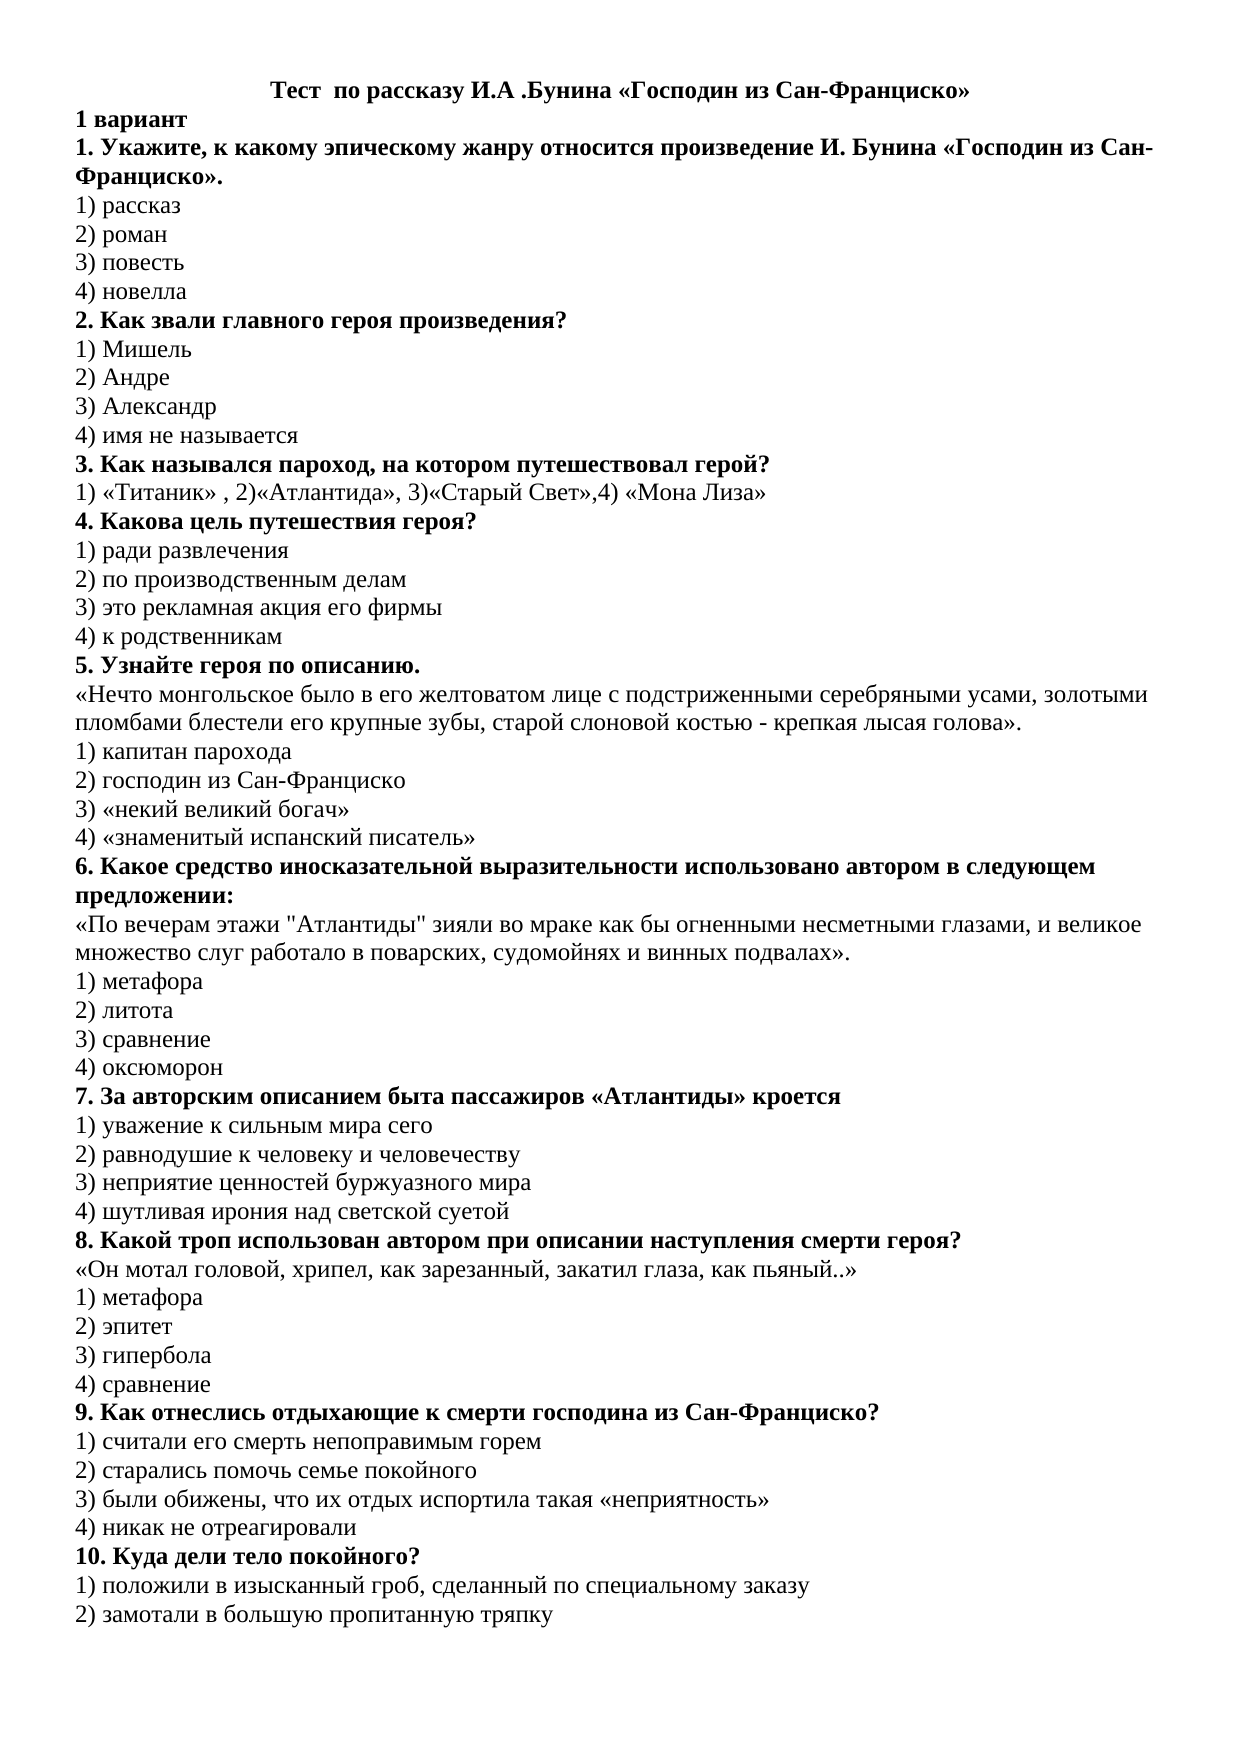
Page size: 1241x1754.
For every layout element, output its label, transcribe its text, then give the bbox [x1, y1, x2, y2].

text 3. Как назывался пароход, на котором путешествовал герой? [75, 449, 1165, 477]
text 1) ради развлечения 2) по производственным делам 3) это рекламная акция его фирмы 4) к родственникам [75, 535, 1165, 650]
text 8. Какой троп использован автором при описании наступления смерти героя? [75, 1225, 1165, 1254]
text 1) метафора 2) эпитет 3) гипербола 4) сравнение [75, 1282, 1165, 1397]
text 1) Мишель 2) Андре 3) Александр 4) имя не называется [75, 334, 1165, 449]
text 9. Как отнеслись отдыхающие к смерти господина из Сан-Франциско? [75, 1397, 1165, 1426]
text 1) рассказ 2) роман 3) повесть 4) новелла [75, 190, 1165, 305]
text 1 вариант [75, 104, 1165, 132]
text Тест по рассказу И.А .Бунина «Господин из Сан-Франциско» [75, 75, 1165, 104]
text 5. Узнайте героя по описанию. [75, 650, 1165, 679]
text 7. За авторским описанием быта пассажиров «Атлантиды» кроется [75, 1081, 1165, 1110]
text 1) уважение к сильным мира сего 2) равнодушие к человеку и человечеству 3) неприятие ценностей буржуазного мира 4) шутливая ирония над светской суетой [75, 1110, 1165, 1225]
text «По вечерам этажи "Атлантиды" зияли во мраке как бы огненными несметными глазами, и великое множество слуг работало в поварских, судомойнях и винных подвалах». [75, 909, 1165, 966]
text 1) капитан парохода 2) господин из Сан-Франциско 3) «некий великий богач» 4) «знаменитый испанский писатель» [75, 736, 1165, 851]
text 1) считали его смерть непоправимым горем 2) старались помочь семье покойного 3) были обижены, что их отдых испортила такая «неприятность» 4) никак не отреагировали [75, 1426, 1165, 1541]
text 6. Какое средство иносказательной выразительности использовано автором в следующем предложении: [75, 851, 1165, 909]
text 1) метафора 2) литота 3) сравнение 4) оксюморон [75, 966, 1165, 1081]
text 1) «Титаник» , 2)«Атлантида», 3)«Старый Свет»,4) «Мона Лиза» 4. Какова цель путешествия героя? [75, 477, 1165, 535]
text «Он мотал головой, хрипел, как зарезанный, закатил глаза, как пьяный..» [75, 1254, 1165, 1282]
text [75, 1570, 1165, 1627]
text 2. Как звали главного героя произведения? [75, 305, 1165, 334]
text 10. Куда дели тело покойного? [75, 1541, 1165, 1570]
text «Нечто монгольское было в его желтоватом лице с подстриженными серебряными усами, золотыми пломбами блестели его крупные зубы, старой слоновой костью - крепкая лысая голова». [75, 679, 1165, 736]
text 1. Укажите, к какому эпическому жанру относится произведение И. Бунина «Господин из Сан-Франциско». [75, 132, 1165, 190]
